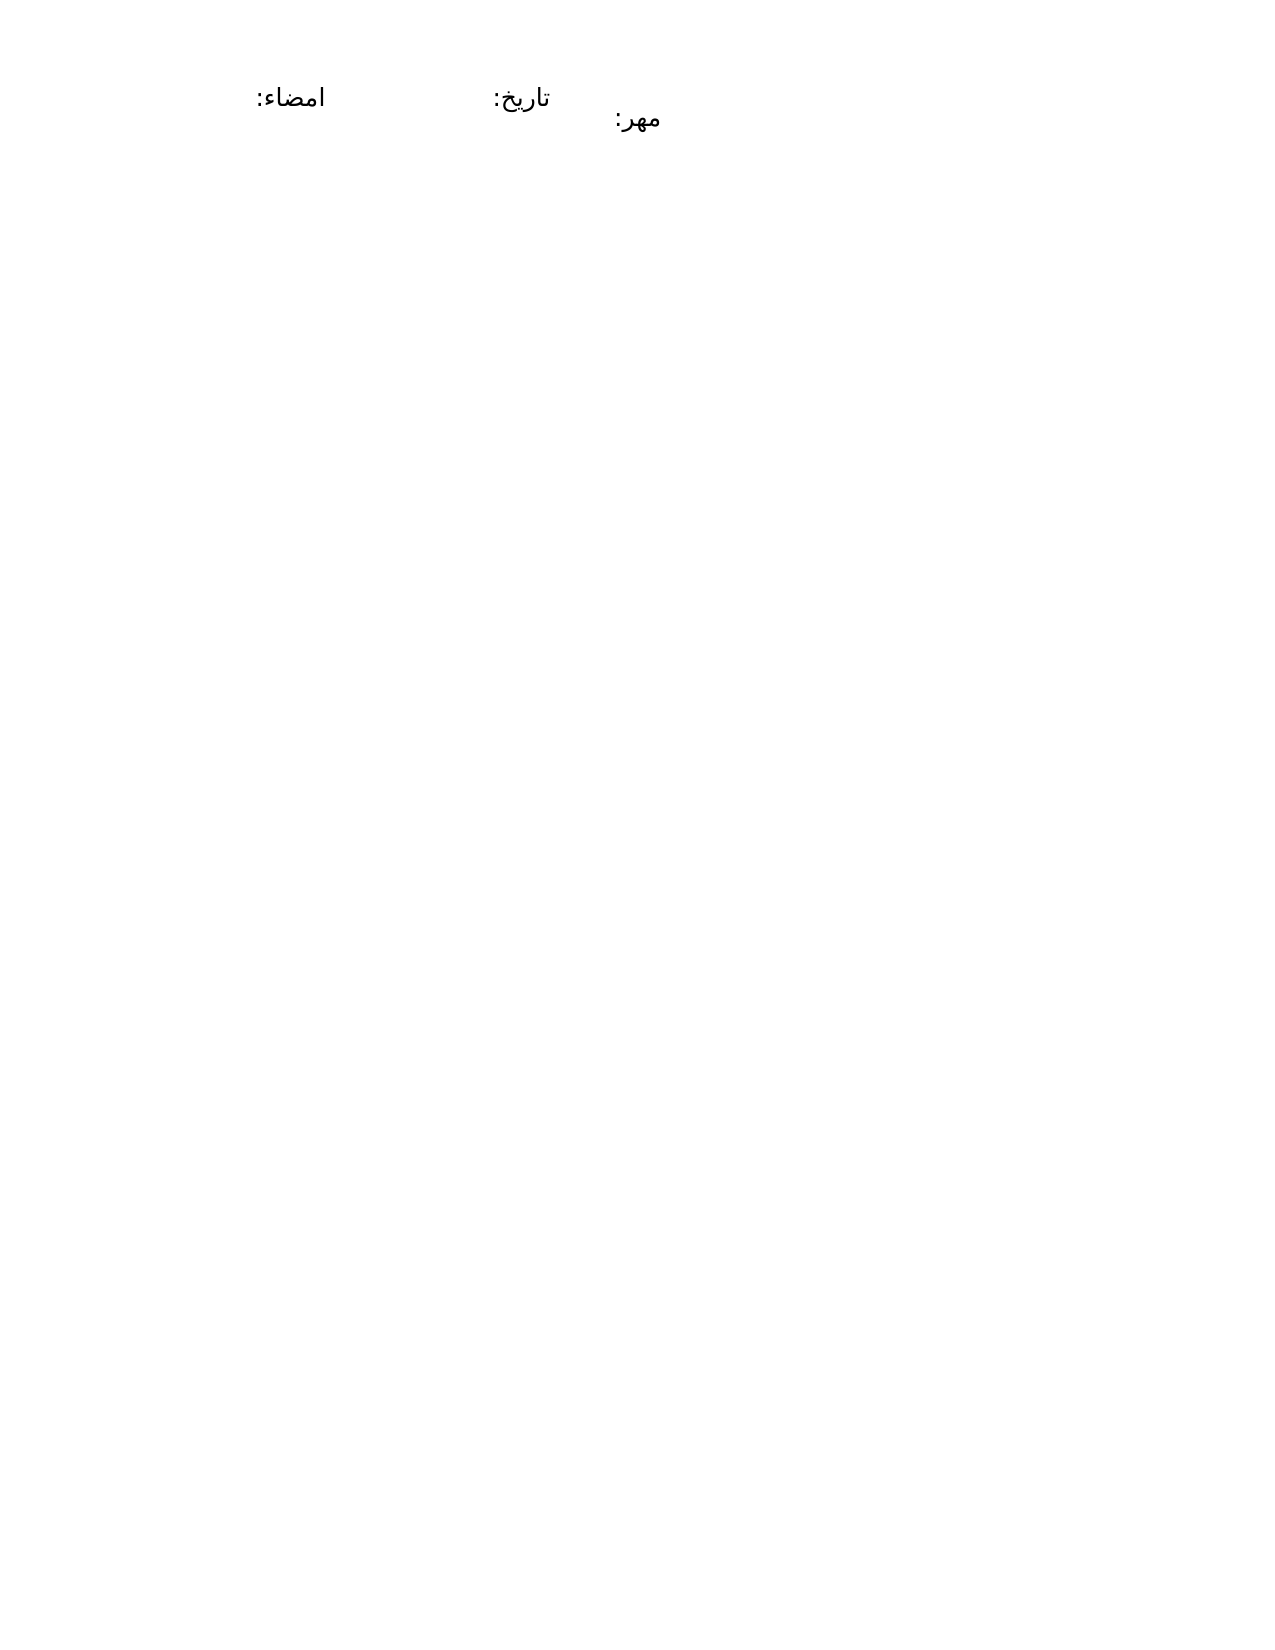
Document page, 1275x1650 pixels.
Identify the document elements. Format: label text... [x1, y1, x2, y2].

text تاریخ: امضاء: مهر: [148, 89, 1127, 132]
